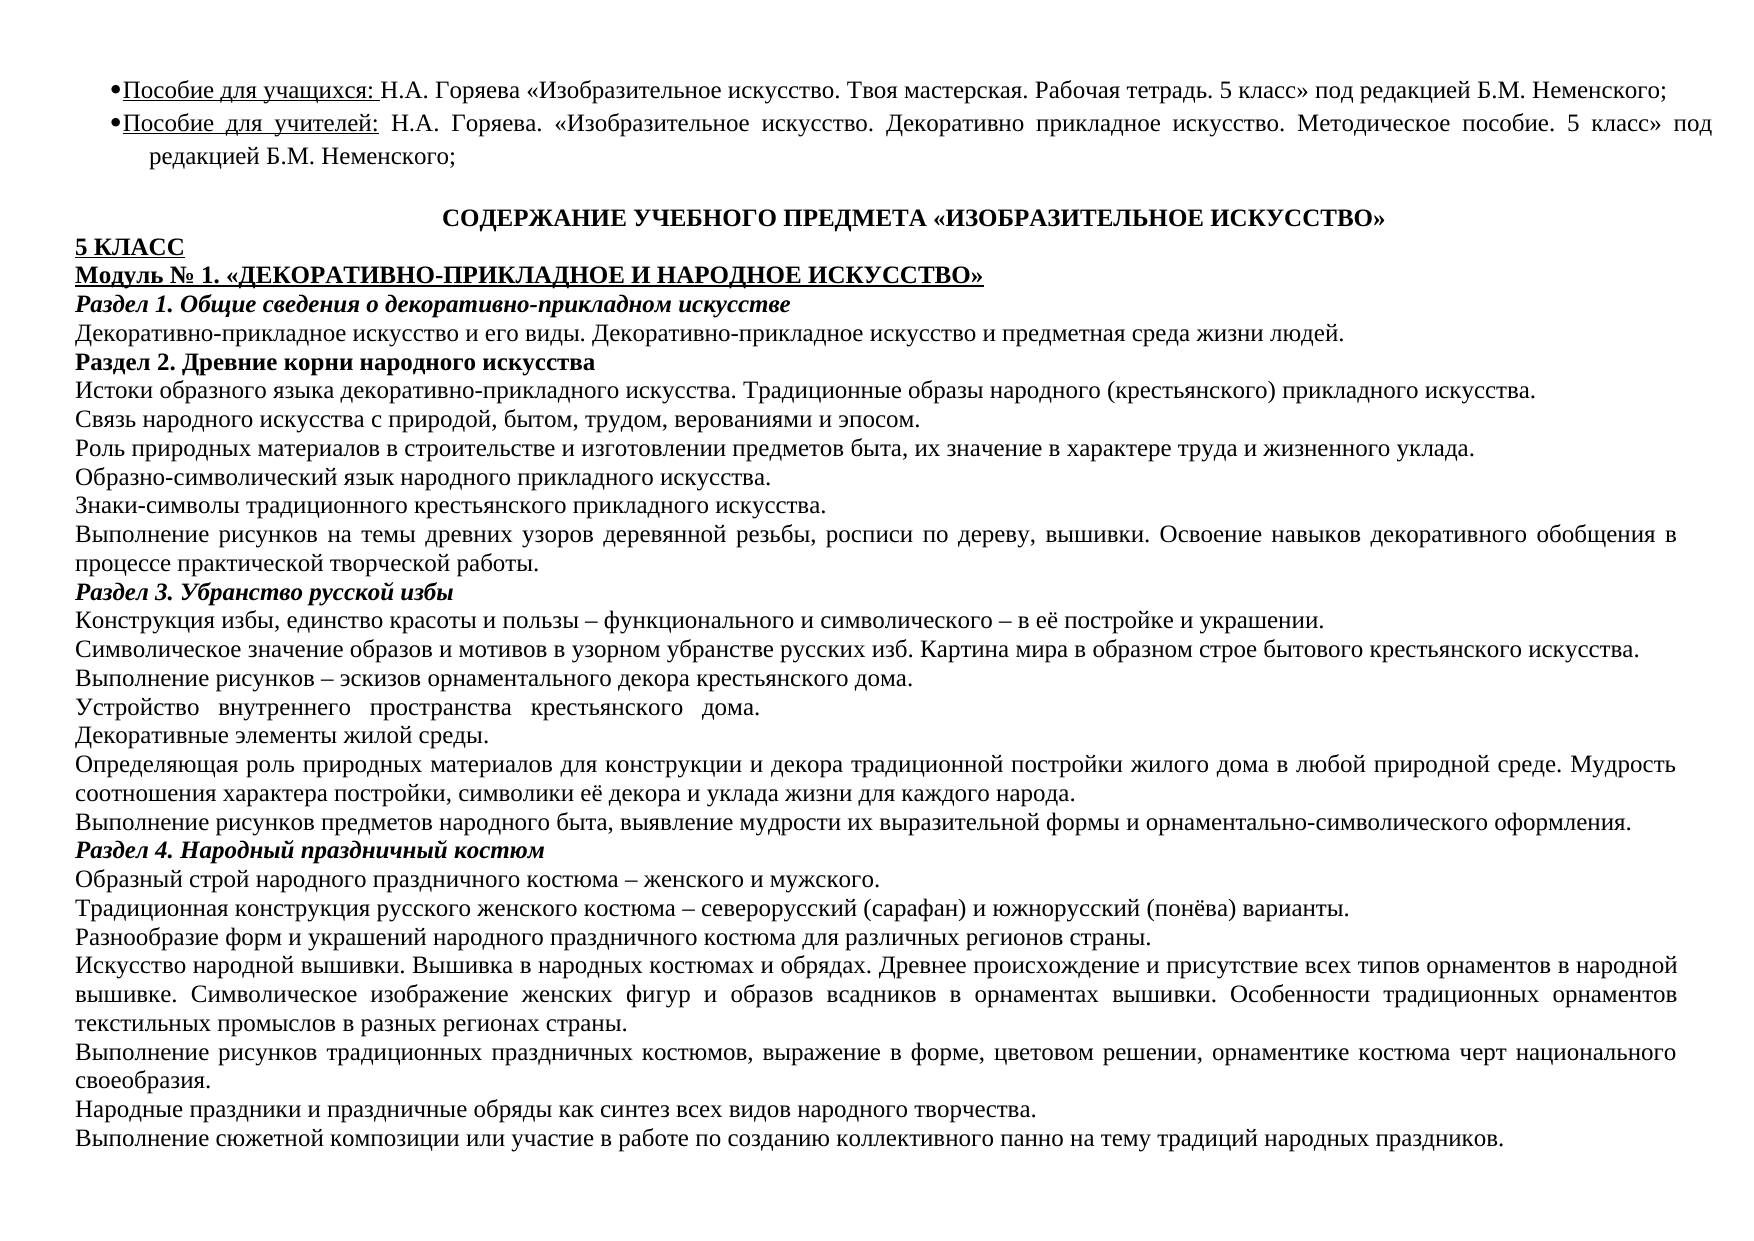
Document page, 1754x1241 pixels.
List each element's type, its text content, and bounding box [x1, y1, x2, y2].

text Декоративные элементы жилой среды. [75, 720, 1679, 749]
text Образный строй народного праздничного костюма – женского и мужского. [75, 864, 1679, 893]
text Роль природных материалов в строительстве и изготовлении предметов быта, их значение в характере труда и жизненного уклада. [75, 433, 1679, 462]
text Конструкция избы, единство красоты и пользы – функционального и символического – в её постройке и украшении. [75, 605, 1679, 634]
text Раздел 1. Общие сведения о декоративно-прикладном искусстве [75, 289, 1679, 318]
text Истоки образного языка декоративно-прикладного искусства. Традиционные образы народного (крестьянского) прикладного искусства. [75, 375, 1679, 404]
text Декоративно-прикладное искусство и его виды. Декоративно-прикладное искусство и предметная среда жизни людей. [75, 318, 1679, 347]
text Раздел 3. Убранство русской избы [75, 577, 1679, 605]
text Выполнение рисунков предметов народного быта, выявление мудрости их выразительной формы и орнаментально-символического оформления. [75, 807, 1679, 835]
text 5 КЛАСС [75, 232, 1679, 260]
text Выполнение сюжетной композиции или участие в работе по созданию коллективного панно на тему традиций народных праздников. [75, 1123, 1679, 1152]
text Раздел 2. Древние корни народного искусства [75, 347, 1679, 375]
text Разнообразие форм и украшений народного праздничного костюма для различных регионов страны. [75, 922, 1679, 950]
text Символическое значение образов и мотивов в узорном убранстве русских изб. Картина мира в образном строе бытового крестьянского искусства. [75, 634, 1679, 663]
text Образно-символический язык народного прикладного искусства. [75, 462, 1679, 490]
text СОДЕРЖАНИЕ УЧЕБНОГО ПРЕДМЕТА «ИЗОБРАЗИТЕЛЬНОЕ ИСКУССТВО» [75, 203, 1679, 232]
text Выполнение рисунков – эскизов орнаментального декора крестьянского дома. [75, 663, 1679, 692]
text Выполнение рисунков на темы древних узоров деревянной резьбы, росписи по дереву, вышивки. Освоение навыков декоративного обобщения в процессе практической творческой работы. [75, 519, 1679, 577]
text Связь народного искусства с природой, бытом, трудом, верованиями и эпосом. [75, 404, 1679, 433]
text Традиционная конструкция русского женского костюма – северорусский (сарафан) и южнорусский (понёва) варианты. [75, 893, 1679, 922]
text Знаки-символы традиционного крестьянского прикладного искусства. [75, 490, 1679, 519]
text Модуль № 1. «ДЕКОРАТИВНО-ПРИКЛАДНОЕ И НАРОДНОЕ ИСКУССТВО» [75, 260, 1679, 289]
text Определяющая роль природных материалов для конструкции и декора традиционной постройки жилого дома в любой природной среде. Мудрость соотношения характера постройки, символики её декора и уклада жизни для каждого народа. [75, 749, 1679, 807]
text Раздел 4. Народный праздничный костюм [75, 835, 1679, 864]
list Пособие для учителей: Н.А. Горяева. «Изобразительное искусство. Декоративно прикладное искусство. Методическое пособие. 5 класс» под редакцией Б.М. Неменского; [111, 108, 1714, 170]
list Пособие для учащихся: Н.А. Горяева «Изобразительное искусство. Твоя мастерская. Рабочая тетрадь. 5 класс» под редакцией Б.М. Неменского; [111, 75, 1714, 104]
text Народные праздники и праздничные обряды как синтез всех видов народного творчества. [75, 1094, 1679, 1123]
text Устройство внутреннего пространства крестьянского дома. [75, 692, 1679, 720]
text Выполнение рисунков традиционных праздничных костюмов, выражение в форме, цветовом решении, орнаментике костюма черт национального своеобразия. [75, 1037, 1679, 1094]
text Искусство народной вышивки. Вышивка в народных костюмах и обрядах. Древнее происхождение и присутствие всех типов орнаментов в народной вышивке. Символическое изображение женских фигур и образов всадников в орнаментах вышивки. Особенности традиционных орнаментов текстильных промыслов в разных регионах страны. [75, 950, 1679, 1037]
